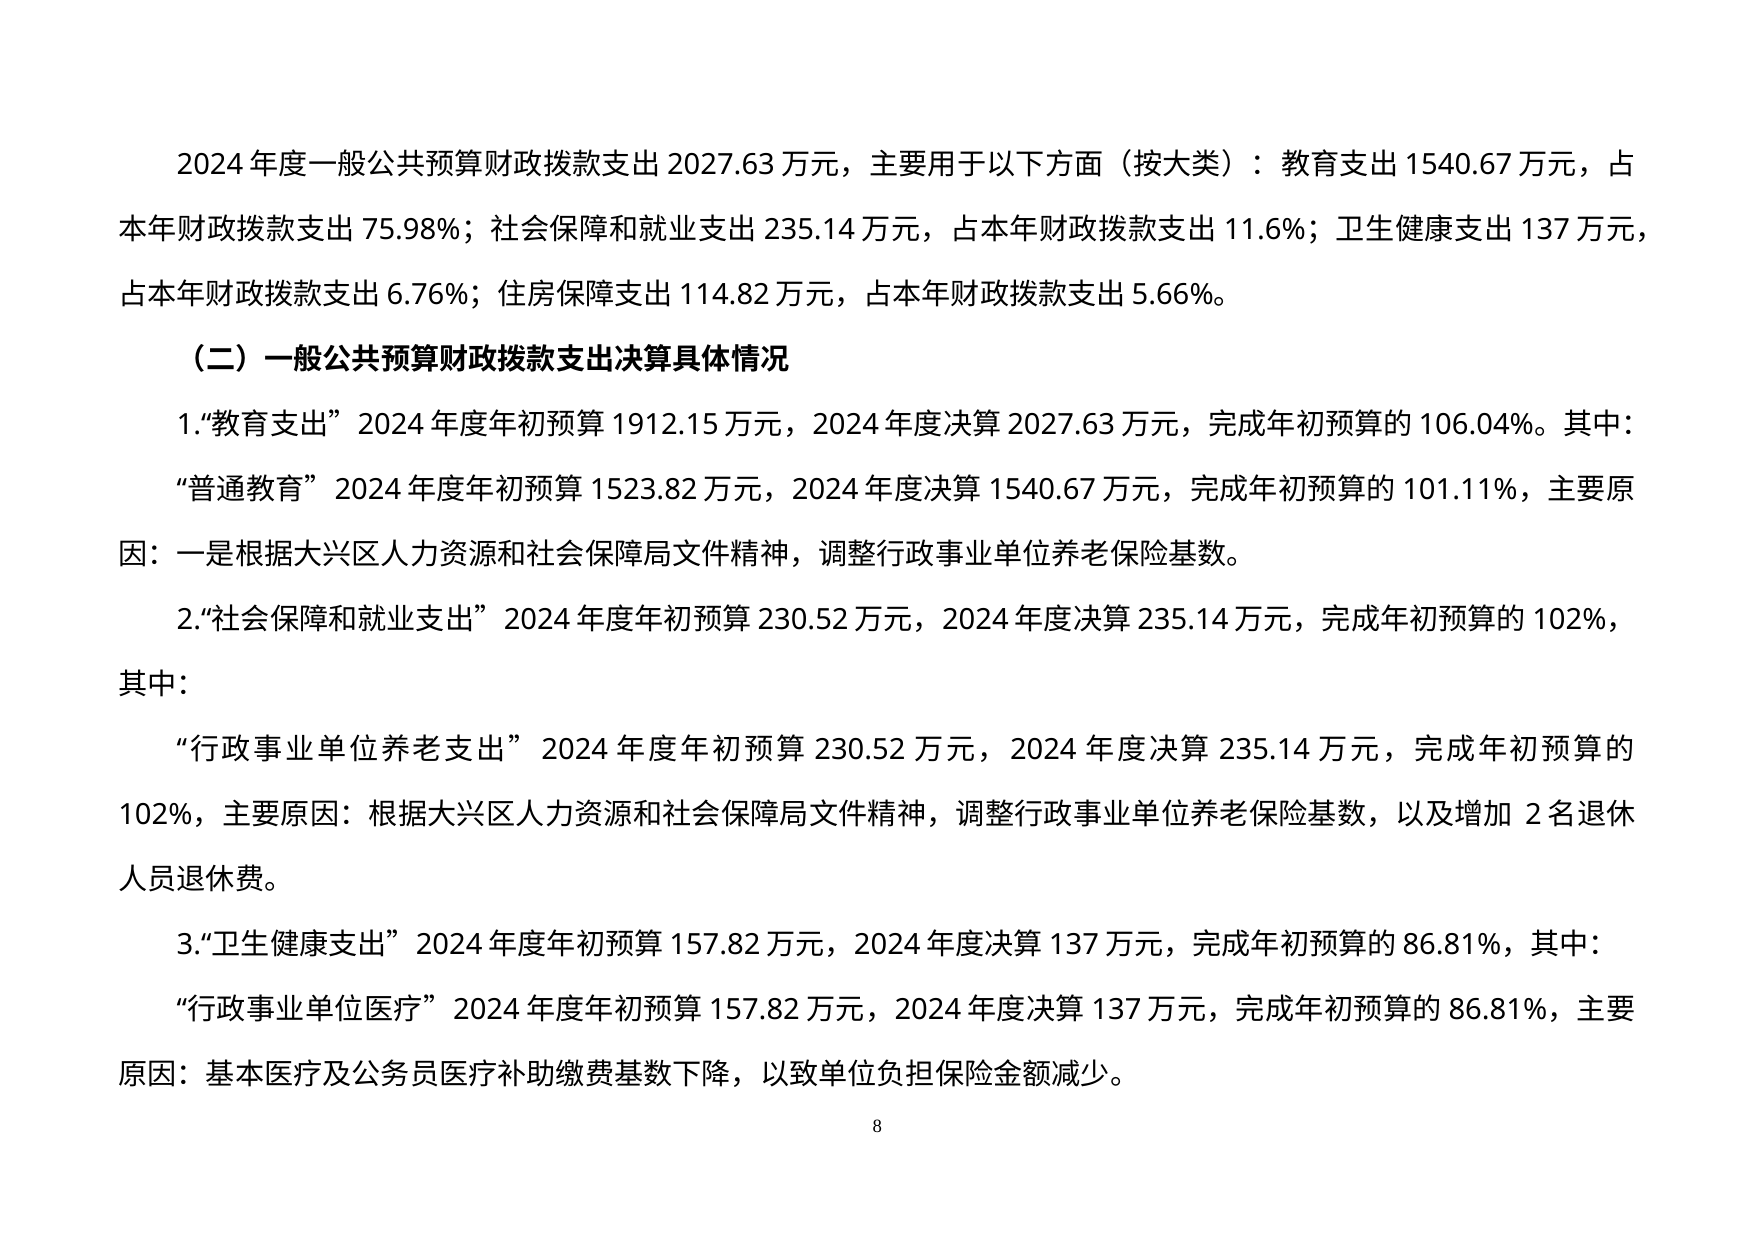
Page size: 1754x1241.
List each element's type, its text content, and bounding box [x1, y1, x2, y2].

text 2024年度一般公共预算财政拨款支出2027.63万元，主要用于以下方面（按大类）：教育支出1540.67万元，占本年财政拨款支出75.98%；社会保障和就业支出235.14万元，占本年财政拨款支出11.6%；卫生健康支出137万元，占本年财政拨款支出6.76%；住房保障支出114.82万元，占本年财政拨款支出5.66%。 [118, 129, 1636, 324]
text （二）一般公共预算财政拨款支出决算具体情况 [118, 324, 1636, 389]
text 3.“卫生健康支出”2024年度年初预算157.82万元，2024年度决算137万元，完成年初预算的86.81%，其中： [118, 909, 1636, 974]
text 1.“教育支出”2024年度年初预算1912.15万元，2024年度决算2027.63万元，完成年初预算的106.04%。其中： [118, 389, 1636, 454]
text “普通教育”2024年度年初预算1523.82万元，2024年度决算1540.67万元，完成年初预算的101.11%，主要原因：一是根据大兴区人力资源和社会保障局文件精神，调整行政事业单位养老保险基数。 [118, 454, 1636, 584]
text 2.“社会保障和就业支出”2024年度年初预算230.52万元，2024年度决算235.14万元，完成年初预算的102%，其中： [118, 584, 1636, 714]
text “行政事业单位医疗”2024年度年初预算157.82万元，2024年度决算137万元，完成年初预算的86.81%，主要原因：基本医疗及公务员医疗补助缴费基数下降，以致单位负担保险金额减少。 [118, 974, 1636, 1104]
text “行政事业单位养老支出”2024年度年初预算230.52万元，2024年度决算235.14万元，完成年初预算的102%，主要原因：根据大兴区人力资源和社会保障局文件精神，调整行政事业单位养老保险基数，以及增加2名退休人员退休费。 [118, 714, 1636, 909]
